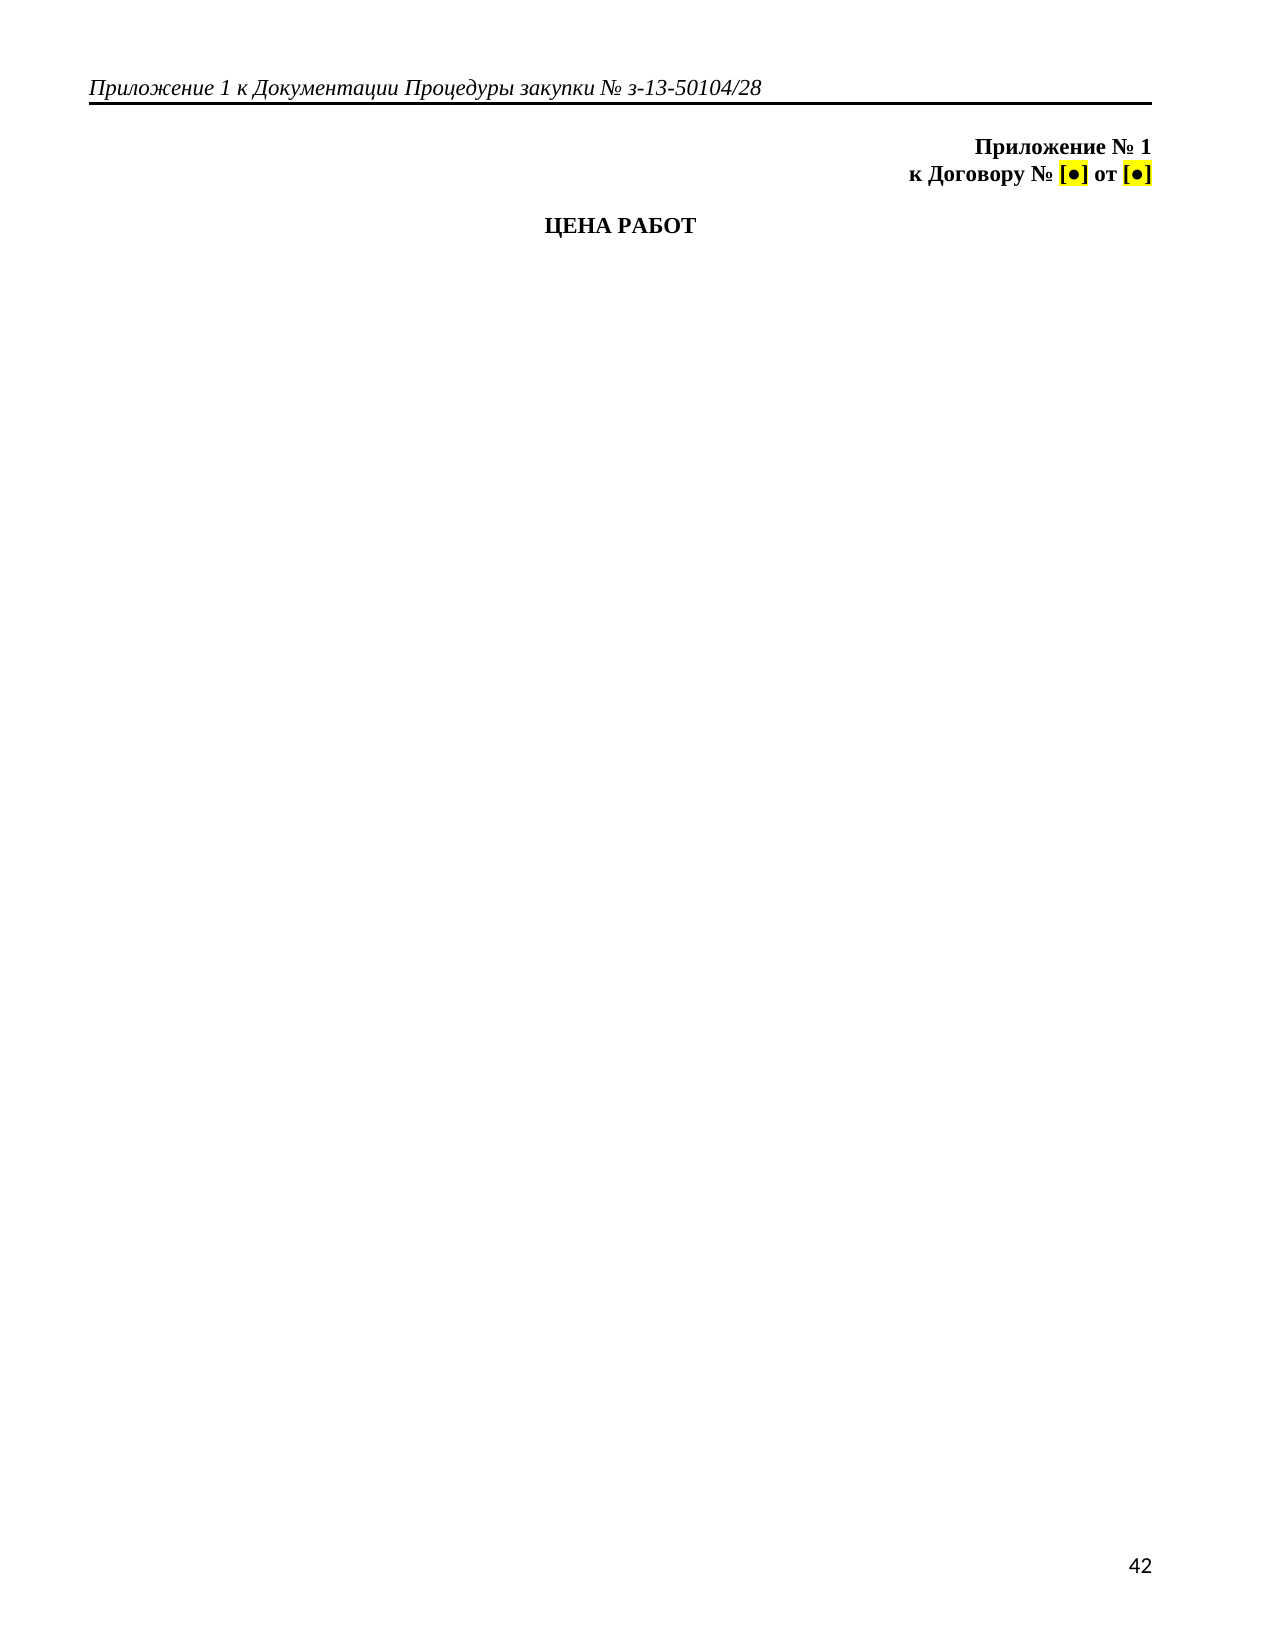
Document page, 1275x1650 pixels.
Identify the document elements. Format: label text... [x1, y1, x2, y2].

subtitle к Договору № [●] от [●] [89, 160, 1059, 186]
subtitle Приложение № 1 [89, 133, 1152, 160]
subtitle ЦЕНА РАБОТ [89, 212, 1152, 239]
